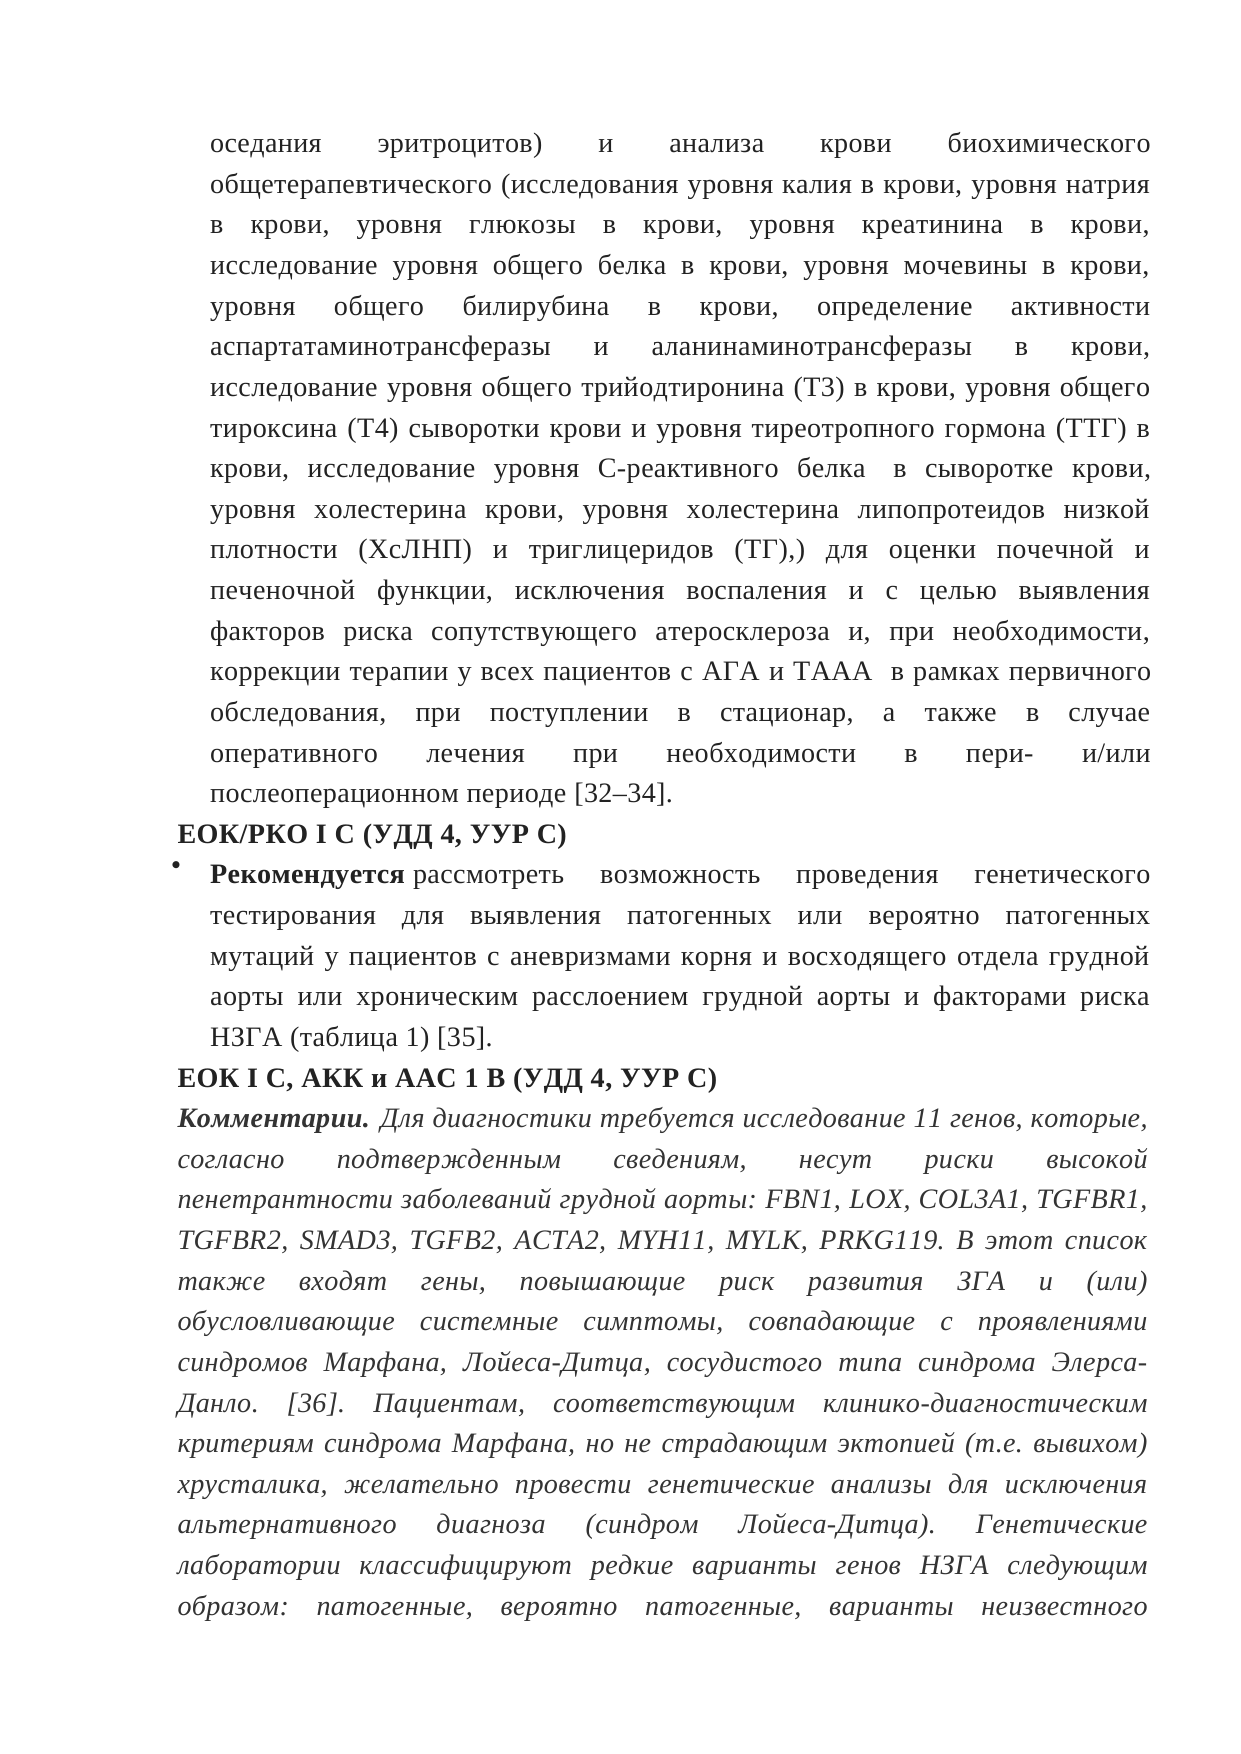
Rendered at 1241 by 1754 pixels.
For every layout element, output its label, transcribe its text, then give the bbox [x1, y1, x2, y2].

list Рекомендуется рассмотреть возможность проведения генетического тестирования для выявления патогенных или вероятно патогенных мутаций у пациентов с аневризмами корня и восходящего отдела грудной аорты или хроническим расслоением грудной аорты и факторами риска НЗГА (таблица 1) [35]. [172, 849, 1152, 1052]
text ЕОК/РКО I C (УДД 4, УУР С) [177, 809, 1152, 849]
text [177, 1093, 1152, 1621]
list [172, 118, 1152, 809]
text ЕОК I С, АКК и ААC 1 В (УДД 4, УУР С) [177, 1052, 1152, 1093]
